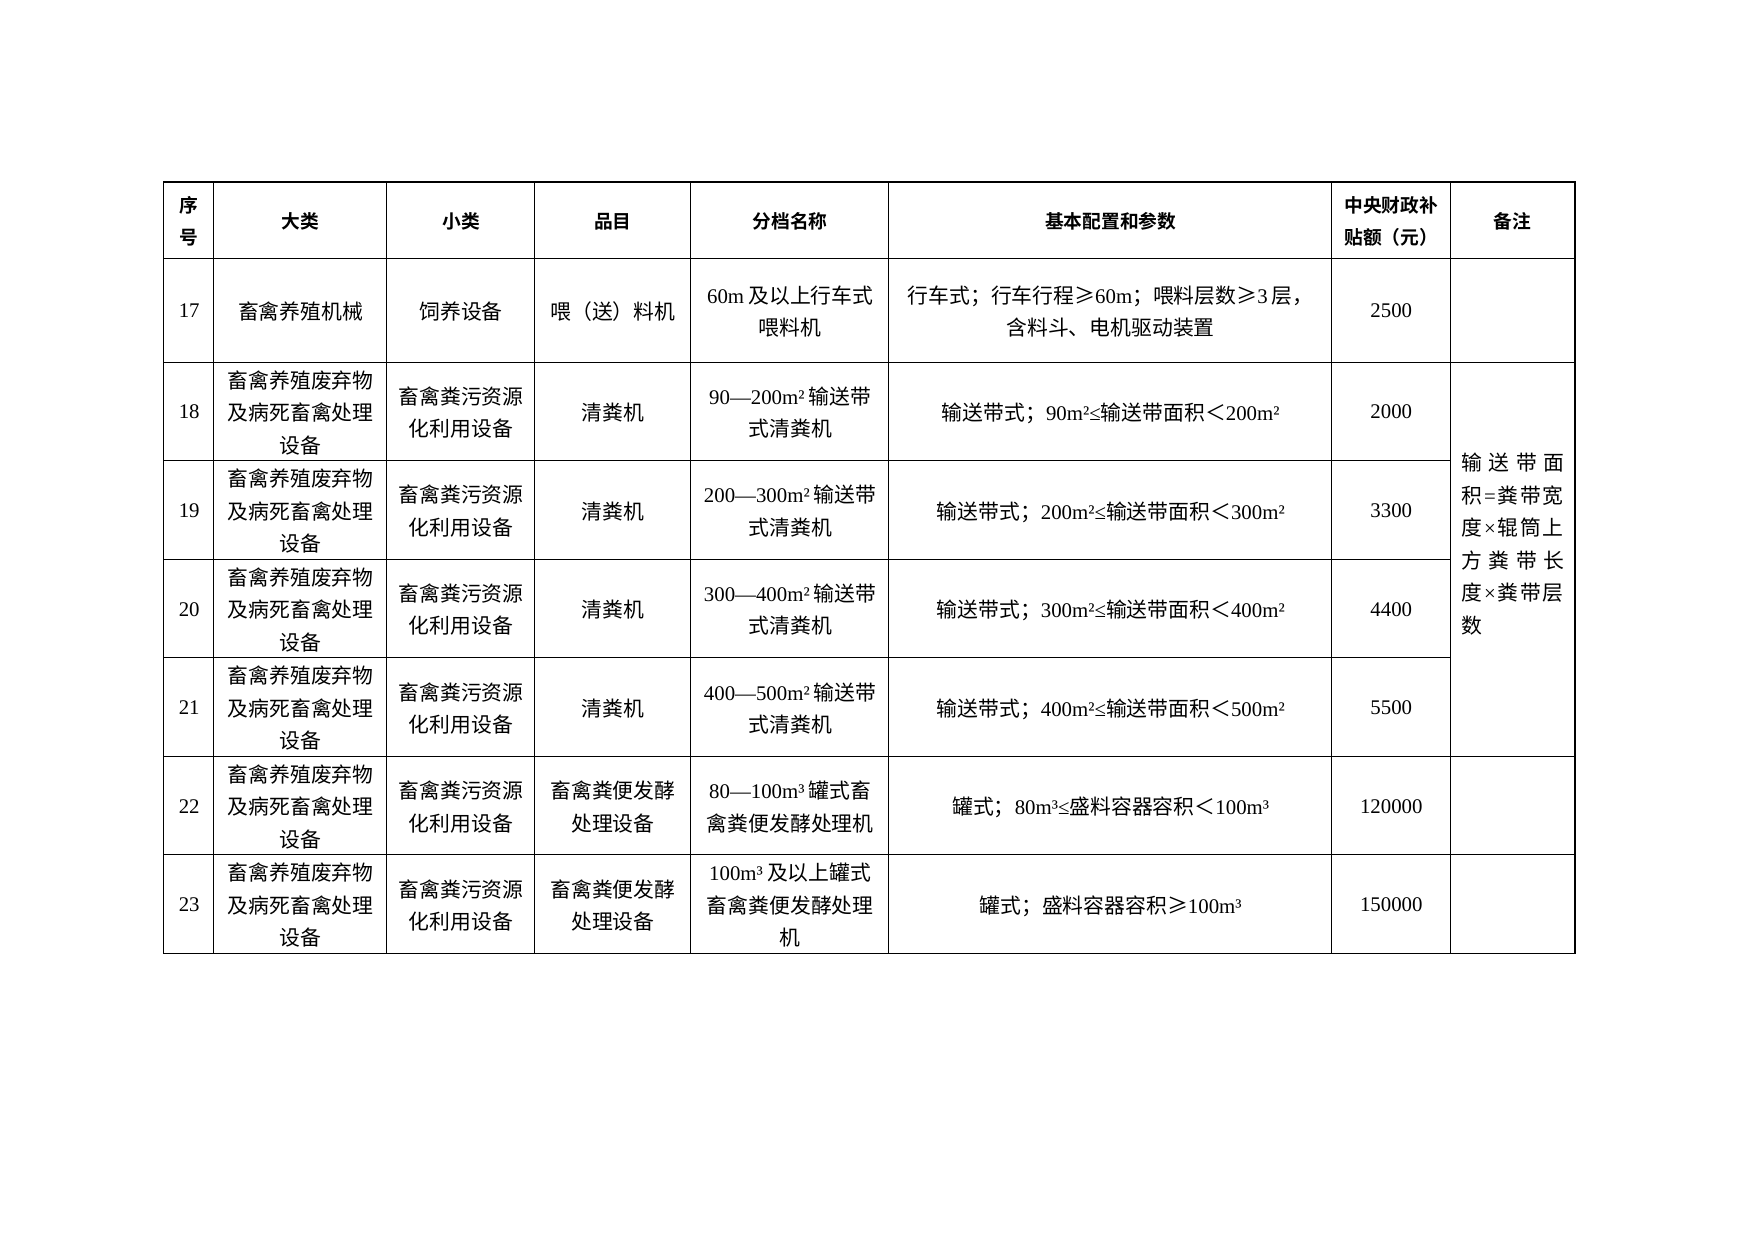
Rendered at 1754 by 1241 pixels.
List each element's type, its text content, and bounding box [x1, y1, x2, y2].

table_cell 畜禽粪污资源化利用设备 [387, 757, 534, 854]
table_cell 19 [164, 461, 213, 559]
table_cell 200—300m²输送带式清粪机 [691, 461, 888, 559]
table_cell 150000 [1332, 855, 1450, 953]
table_cell 300—400m²输送带式清粪机 [691, 560, 888, 657]
table_cell 22 [164, 757, 213, 854]
table_cell 畜禽养殖废弃物及病死畜禽处理设备 [214, 363, 386, 460]
table_cell 输送带式；300m²≤输送带面积＜400m² [889, 560, 1331, 657]
table_cell 80—100m³罐式畜禽粪便发酵处理机 [691, 757, 888, 854]
table_cell 100m³及以上罐式畜禽粪便发酵处理机 [691, 855, 888, 953]
table_cell 21 [164, 658, 213, 756]
table_header 序号 [164, 183, 213, 258]
table_cell 90—200m²输送带式清粪机 [691, 363, 888, 460]
table_header 中央财政补贴额（元） [1332, 183, 1450, 258]
table_cell 400—500m²输送带式清粪机 [691, 658, 888, 756]
table_cell 18 [164, 363, 213, 460]
table_cell 60m及以上行车式喂料机 [691, 259, 888, 362]
table_cell 喂（送）料机 [535, 259, 690, 362]
table_cell 4400 [1332, 560, 1450, 657]
table_cell 罐式；盛料容器容积≥100m³ [889, 855, 1331, 953]
table_cell 畜禽粪污资源化利用设备 [387, 363, 534, 460]
table_cell 120000 [1332, 757, 1450, 854]
table_cell 畜禽养殖废弃物及病死畜禽处理设备 [214, 658, 386, 756]
table_cell [1451, 259, 1574, 362]
table_cell 畜禽粪便发酵处理设备 [535, 855, 690, 953]
table_header 小类 [387, 183, 534, 258]
table_cell 输送带式；90m²≤输送带面积＜200m² [889, 363, 1331, 460]
table_cell 畜禽粪便发酵处理设备 [535, 757, 690, 854]
table_cell 输送带式；400m²≤输送带面积＜500m² [889, 658, 1331, 756]
table_cell 畜禽养殖废弃物及病死畜禽处理设备 [214, 461, 386, 559]
table_cell 畜禽养殖机械 [214, 259, 386, 362]
table_cell 23 [164, 855, 213, 953]
table_header 大类 [214, 183, 386, 258]
table_header 备注 [1451, 183, 1574, 258]
table_cell 清粪机 [535, 658, 690, 756]
table_cell 畜禽粪污资源化利用设备 [387, 461, 534, 559]
table_cell 畜禽粪污资源化利用设备 [387, 560, 534, 657]
table_cell 行车式；行车行程≥60m；喂料层数≥3层，含料斗、电机驱动装置 [889, 259, 1331, 362]
table_cell 畜禽养殖废弃物及病死畜禽处理设备 [214, 757, 386, 854]
table_cell [1451, 757, 1574, 854]
table_cell 畜禽粪污资源化利用设备 [387, 855, 534, 953]
table_cell 畜禽粪污资源化利用设备 [387, 658, 534, 756]
table_cell 畜禽养殖废弃物及病死畜禽处理设备 [214, 855, 386, 953]
table_cell 17 [164, 259, 213, 362]
table_cell 清粪机 [535, 560, 690, 657]
table_cell 输送带面积=粪带宽度×辊筒上方粪带长度×粪带层数 [1451, 363, 1574, 756]
table_cell 清粪机 [535, 461, 690, 559]
table_cell 3300 [1332, 461, 1450, 559]
table_cell 2000 [1332, 363, 1450, 460]
table_cell 输送带式；200m²≤输送带面积＜300m² [889, 461, 1331, 559]
table_cell 5500 [1332, 658, 1450, 756]
table_cell 饲养设备 [387, 259, 534, 362]
table_cell [1451, 855, 1574, 953]
table_header 基本配置和参数 [889, 183, 1331, 258]
table_header 品目 [535, 183, 690, 258]
table_cell 畜禽养殖废弃物及病死畜禽处理设备 [214, 560, 386, 657]
table_cell 罐式；80m³≤盛料容器容积＜100m³ [889, 757, 1331, 854]
table_header 分档名称 [691, 183, 888, 258]
table_cell 20 [164, 560, 213, 657]
table_cell 清粪机 [535, 363, 690, 460]
table_cell 2500 [1332, 259, 1450, 362]
